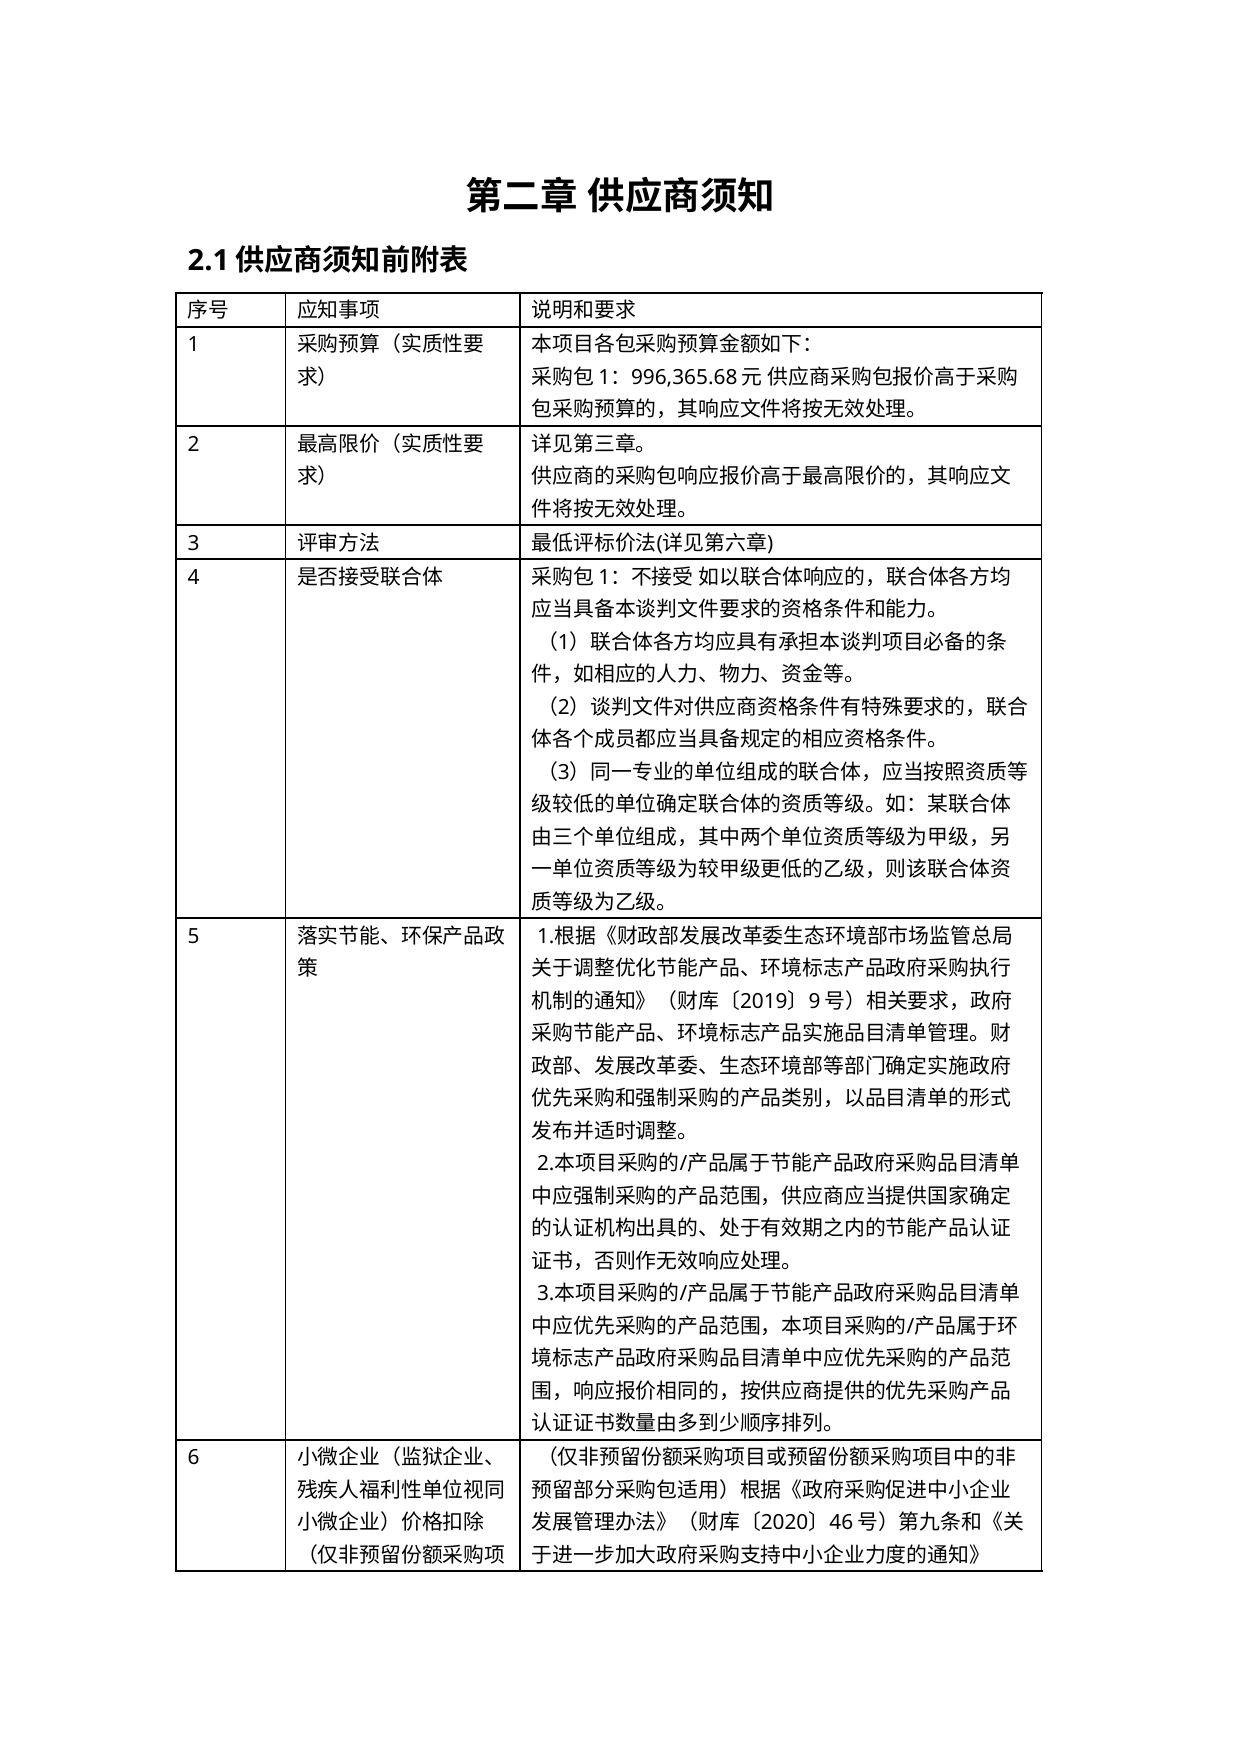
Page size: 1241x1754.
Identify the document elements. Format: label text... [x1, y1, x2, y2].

table_cell 2 [177, 427, 285, 524]
table_header 序号 [177, 294, 285, 326]
table_cell 4 [177, 560, 285, 917]
table_cell 是否接受联合体 [286, 560, 519, 917]
table_cell 5 [177, 919, 285, 1439]
table_cell 最高限价（实质性要求） [286, 427, 519, 524]
table_cell 1 [177, 328, 285, 425]
table_cell 评审方法 [286, 526, 519, 558]
table_cell 落实节能、环保产品政策 [286, 919, 519, 1439]
table_header 说明和要求 [521, 294, 1041, 326]
table_cell 3 [177, 526, 285, 558]
text 2.1供应商须知前附表 [187, 227, 1053, 292]
table_cell 6 [177, 1441, 285, 1570]
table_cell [286, 1441, 519, 1570]
table_cell 采购预算（实质性要求） [286, 328, 519, 425]
table_cell 本项目各包采购预算金额如下： 采购包1：996,365.68元 供应商采购包报价高于采购包采购预算的，其响应文件将按无效处理。 [521, 328, 1041, 425]
table_cell 采购包1：不接受 如以联合体响应的，联合体各方均应当具备本谈判文件要求的资格条件和能力。 （1）联合体各方均应具有承担本谈判项目必备的条件，如相应的人力、物力、资金等。 （2）谈判文件对供应商资格条件有特殊要求的，联合体各个成员都应当具备规定的相应资格条件。 （3）同一专业的单位组成的联合体，应当按照资质等级较低的单位确定联合体的资质等级。如：某联合体由三个单位组成，其中两个单位资质等级为甲级，另一单位资质等级为较甲级更低的乙级，则该联合体资质等级为乙级。 [521, 560, 1041, 917]
table_cell 最低评标价法(详见第六章) [521, 526, 1041, 558]
text 第二章 供应商须知 [187, 162, 1053, 227]
table_cell 1.根据《财政部发展改革委生态环境部市场监管总局关于调整优化节能产品、环境标志产品政府采购执行机制的通知》（财库〔2019〕9号）相关要求，政府采购节能产品、环境标志产品实施品目清单管理。财政部、发展改革委、生态环境部等部门确定实施政府优先采购和强制采购的产品类别，以品目清单的形式发布并适时调整。 2.本项目采购的/产品属于节能产品政府采购品目清单中应强制采购的产品范围，供应商应当提供国家确定的认证机构出具的、处于有效期之内的节能产品认证证书，否则作无效响应处理。 3.本项目采购的/产品属于节能产品政府采购品目清单中应优先采购的产品范围，本项目采购的/产品属于环境标志产品政府采购品目清单中应优先采购的产品范围，响应报价相同的，按供应商提供的优先采购产品认证证书数量由多到少顺序排列。 [521, 919, 1041, 1439]
table_header 应知事项 [286, 294, 519, 326]
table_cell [521, 1441, 1041, 1570]
table_cell 详见第三章。 供应商的采购包响应报价高于最高限价的，其响应文件将按无效处理。 [521, 427, 1041, 524]
